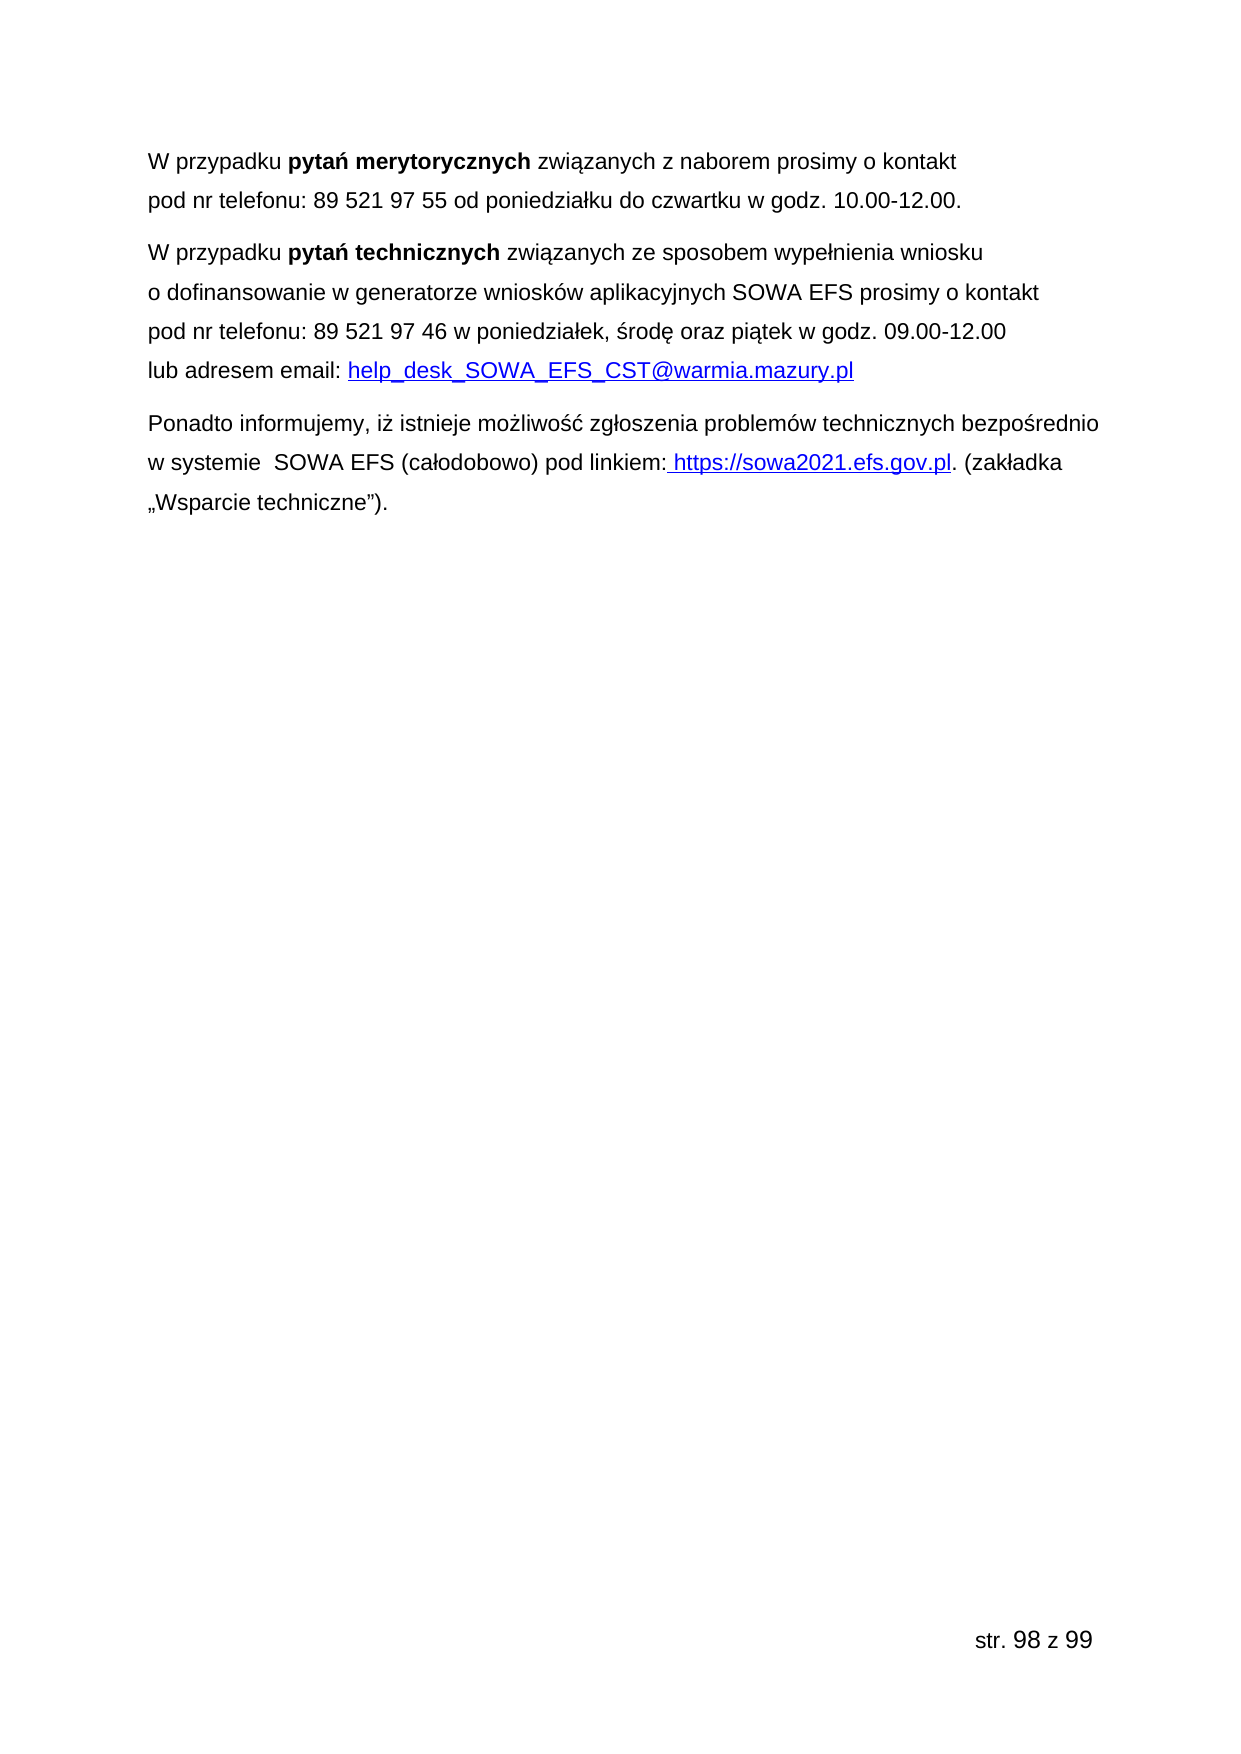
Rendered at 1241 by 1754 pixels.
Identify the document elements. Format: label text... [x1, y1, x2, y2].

text W przypadku pytań technicznych związanych ze sposobem wypełnienia wniosku o dofinansowanie w generatorze wniosków aplikacyjnych SOWA EFS prosimy o kontakt pod nr telefonu: 89 521 97 46 w poniedziałek, środę oraz piątek w godz. 09.00-12.00 lub adresem email: help_desk_SOWA_EFS_CST@warmia.mazury.pl [148, 239, 1100, 384]
text Ponadto informujemy, iż istnieje możliwość zgłoszenia problemów technicznych bezpośrednio w systemie SOWA EFS (całodobowo) pod linkiem: https://sowa2021.efs.gov.pl. (zakładka „Wsparcie techniczne”). [148, 409, 1100, 515]
text W przypadku pytań merytorycznych związanych z naborem prosimy o kontakt pod nr telefonu: 89 521 97 55 od poniedziałku do czwartku w godz. 10.00-12.00. [148, 148, 1100, 213]
